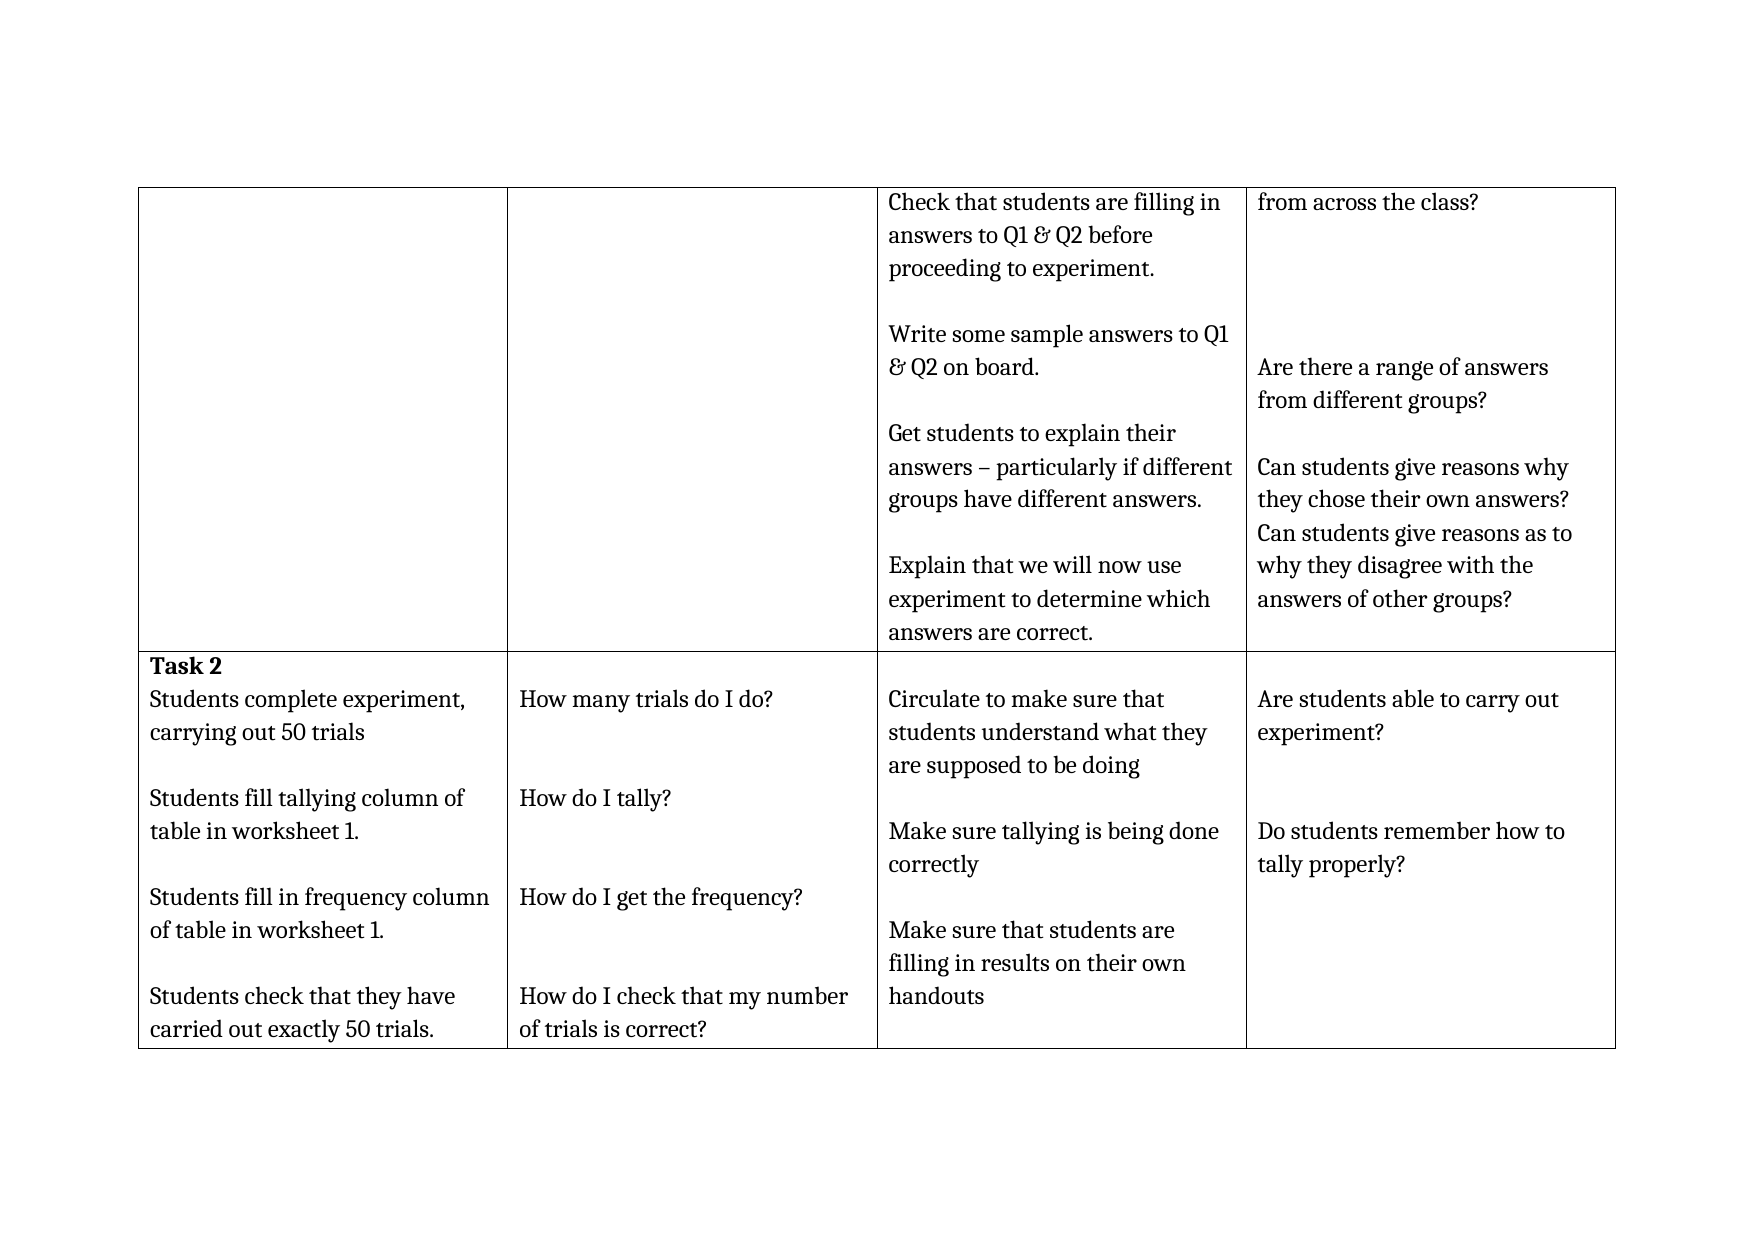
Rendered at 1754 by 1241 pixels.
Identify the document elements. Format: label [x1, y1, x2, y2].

table_cell [878, 652, 1246, 1048]
table_cell [878, 188, 1246, 651]
table_cell [139, 188, 507, 651]
table_cell [1247, 188, 1615, 651]
table_cell [508, 188, 877, 651]
table_cell [1247, 652, 1615, 1048]
table_cell [139, 652, 507, 1048]
table_cell [508, 652, 877, 1048]
